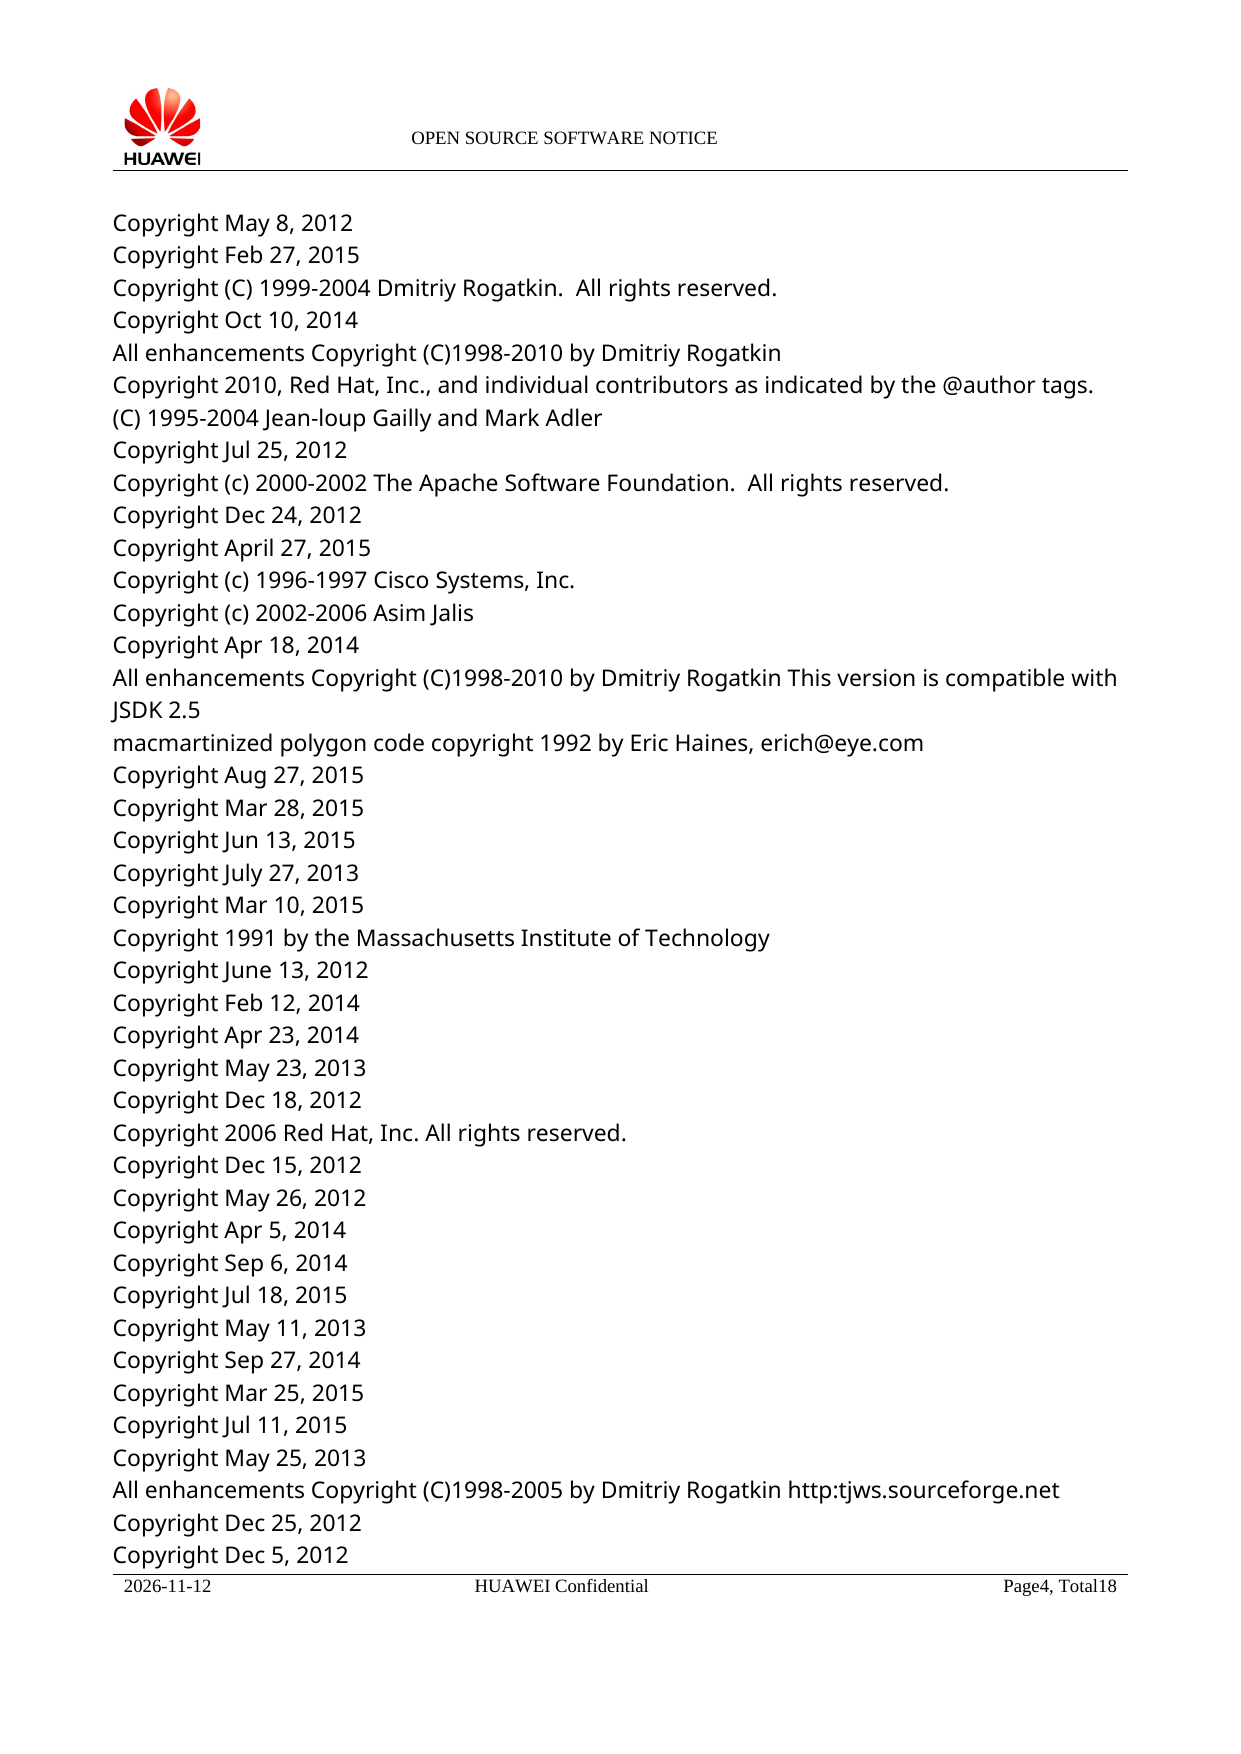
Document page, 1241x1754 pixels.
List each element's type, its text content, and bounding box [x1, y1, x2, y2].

picture [124, 88, 201, 165]
